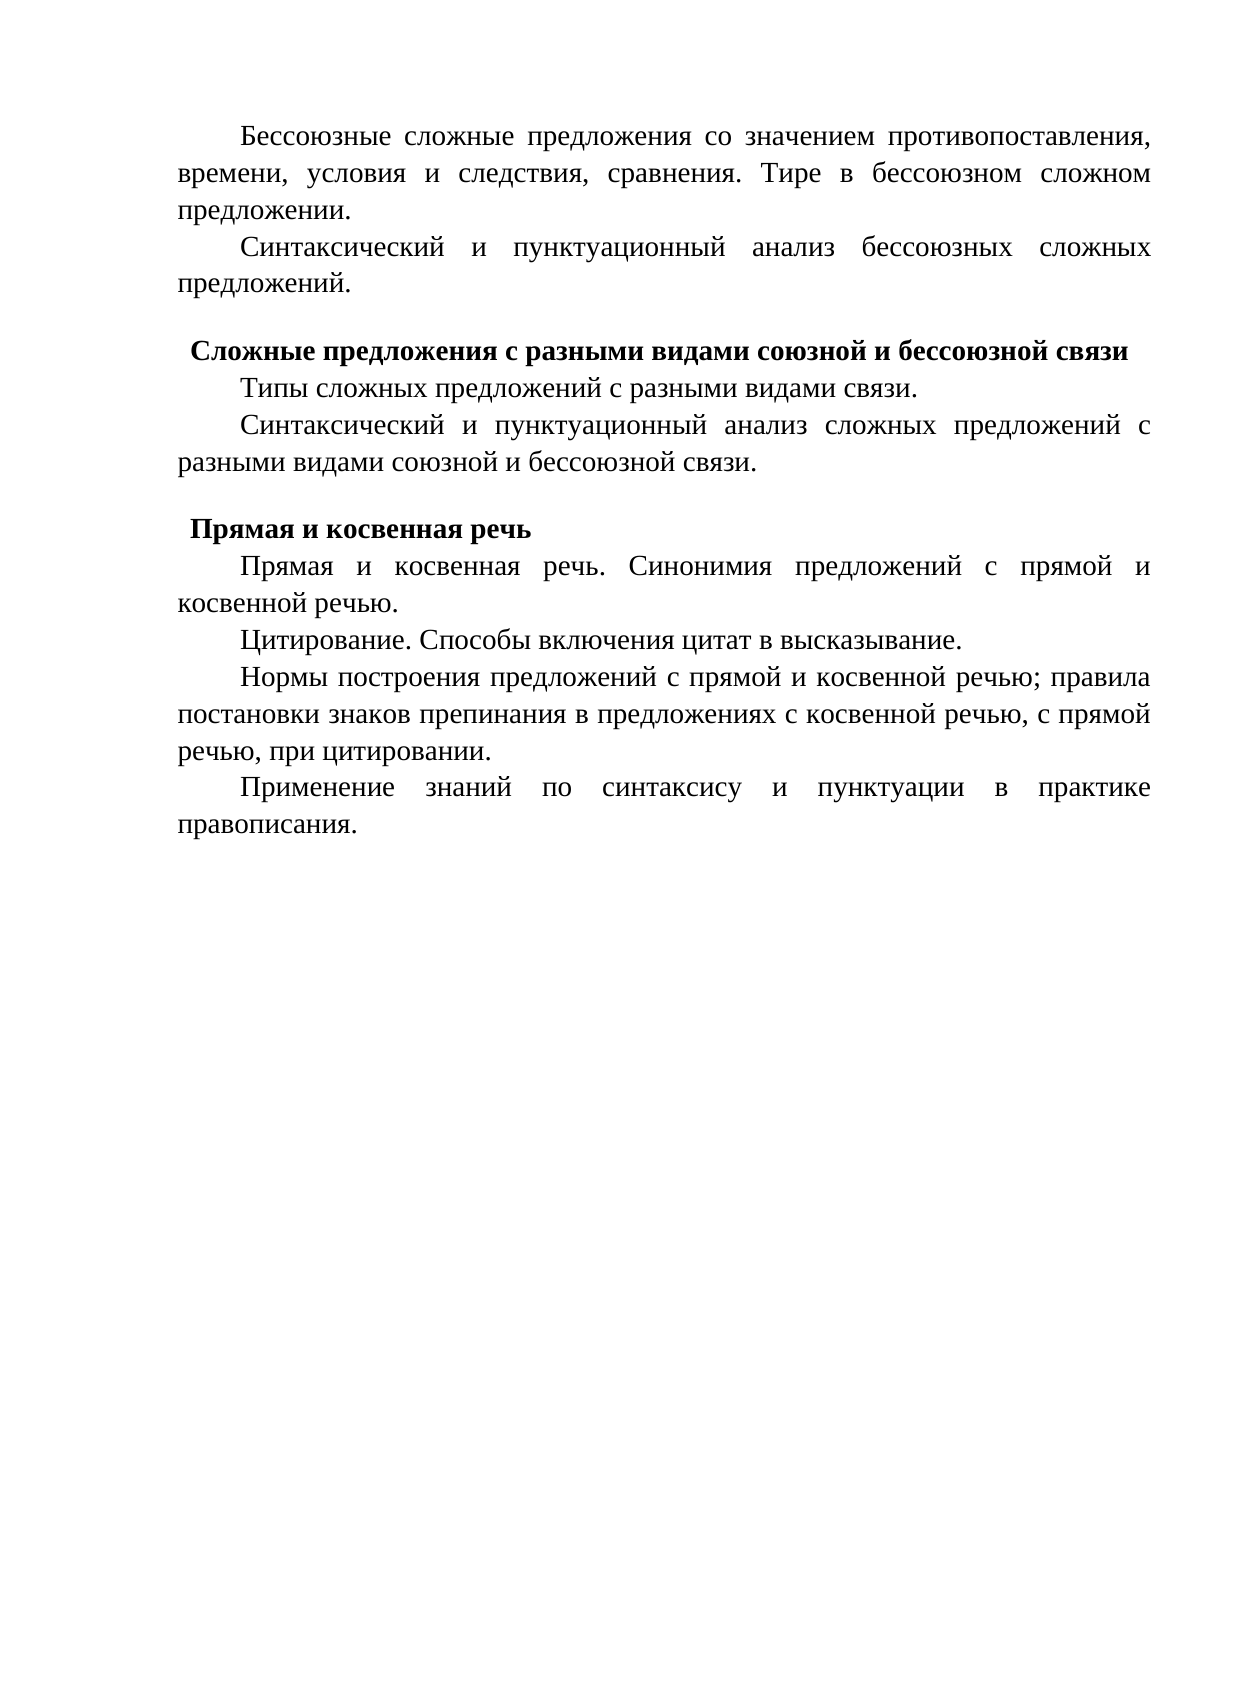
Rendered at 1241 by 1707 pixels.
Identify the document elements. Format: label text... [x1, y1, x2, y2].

text Нормы построения предложений с прямой и косвенной речью; правила постановки знаков препинания в предложениях с косвенной речью, с прямой речью, при цитировании. [177, 659, 1152, 766]
text Бессоюзные сложные предложения со значением противопоставления, времени, условия и следствия, сравнения. Тире в бессоюзном сложном предложении. [177, 118, 1152, 225]
text Типы сложных предложений с разными видами связи. [177, 370, 1152, 404]
text Синтаксический и пунктуационный анализ бессоюзных сложных предложений. [177, 229, 1152, 299]
text Цитирование. Способы включения цитат в высказывание. [177, 622, 1152, 656]
text Сложные предложения с разными видами союзной и бессоюзной связи [190, 333, 1152, 367]
text Прямая и косвенная речь [190, 511, 1152, 545]
text Применение знаний по синтаксису и пунктуации в практике правописания. [177, 769, 1152, 840]
text Синтаксический и пунктуационный анализ сложных предложений с разными видами союзной и бессоюзной связи. [177, 407, 1152, 477]
text Прямая и косвенная речь. Синонимия предложений с прямой и косвенной речью. [177, 548, 1152, 619]
